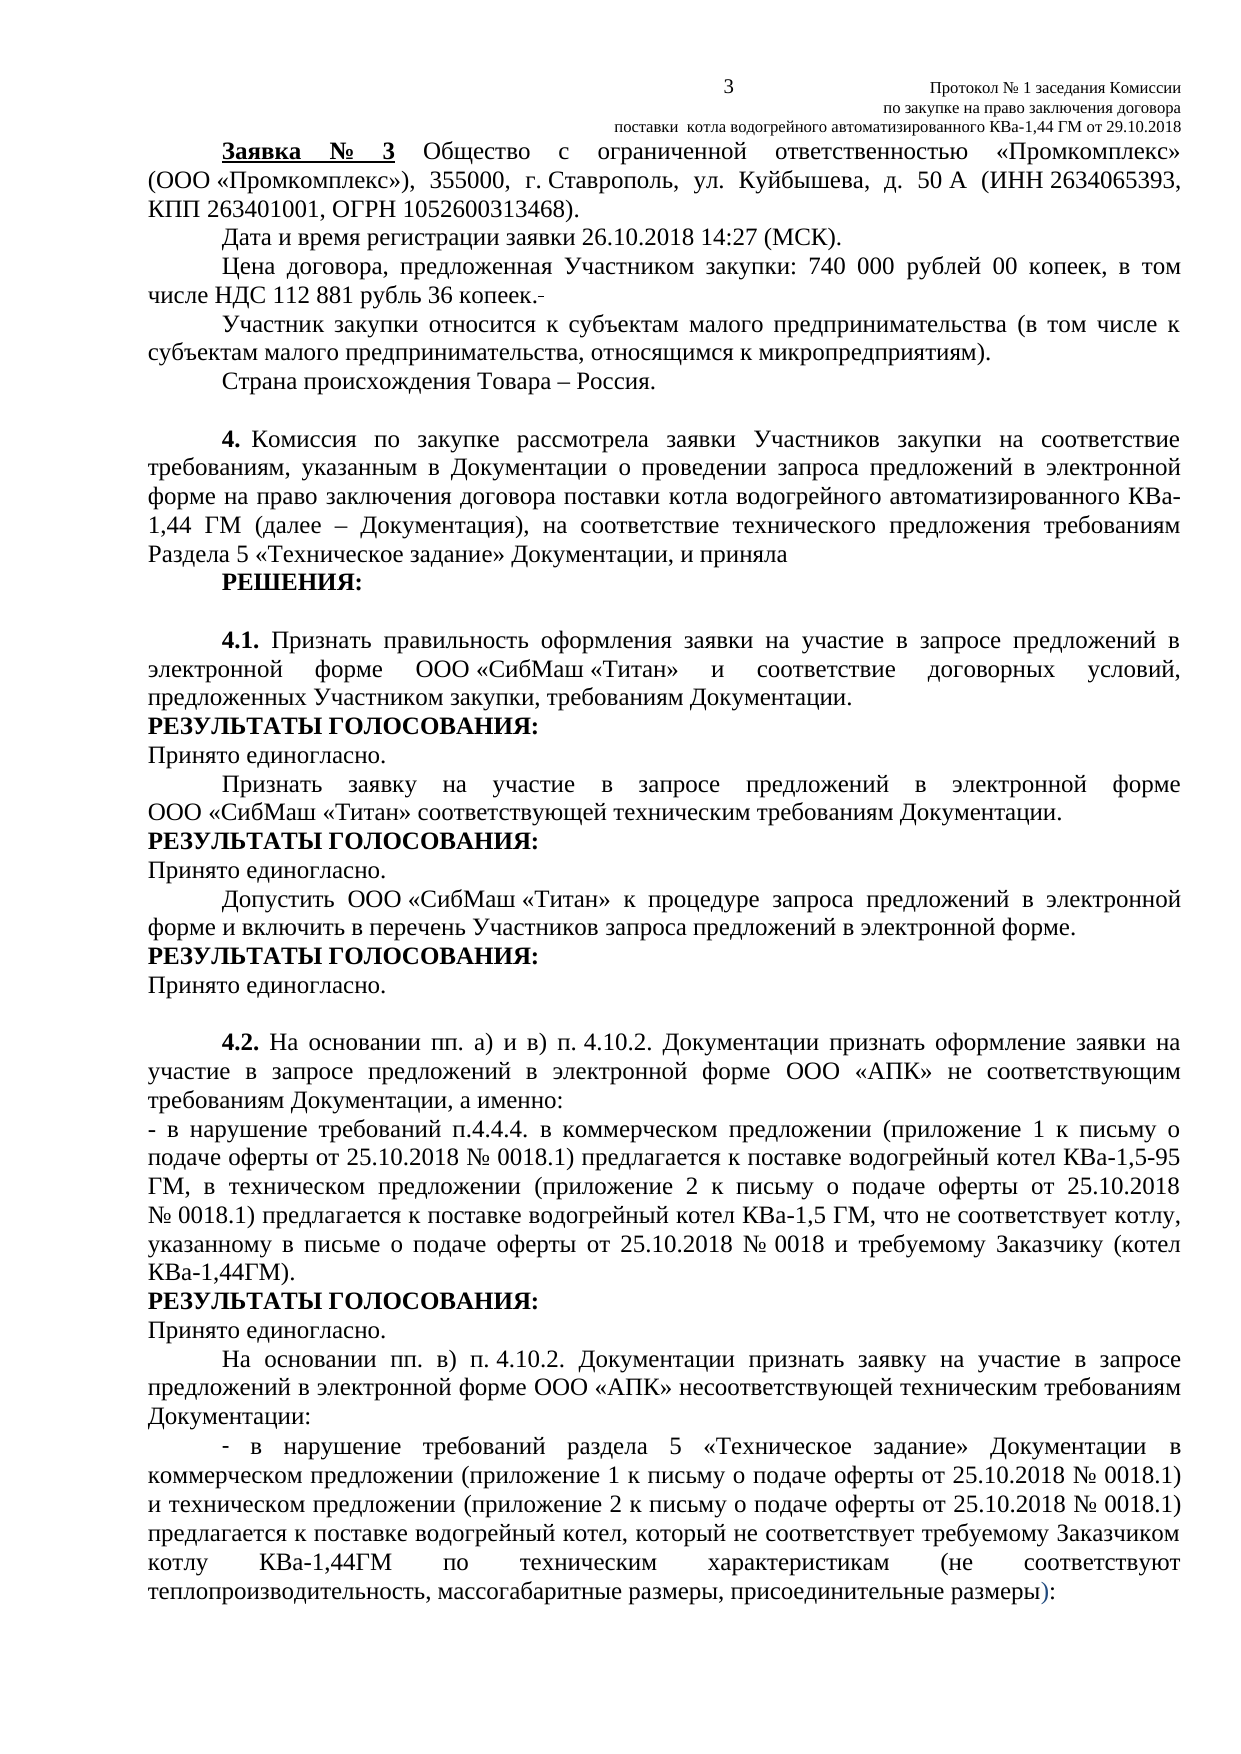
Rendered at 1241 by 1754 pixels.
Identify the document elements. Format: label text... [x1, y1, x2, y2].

text На основании пп. в) п. 4.10.2. Документации признать заявку на участие в запросе предложений в электронной форме ООО «АПК» несоответствующей техническим требованиям Документации: [148, 1344, 1181, 1430]
text Допустить ООО «СибМаш «Титан» к процедуре запроса предложений в электронной форме и включить в перечень Участников запроса предложений в электронной форме. [148, 884, 1181, 941]
text Заявка № 3 Общество с ограниченной ответственностью «Промкомплекс» (ООО «Промкомплекс»), 355000, г. Ставрополь, ул. Куйбышева, д. 50 А (ИНН 2634065393, КПП 263401001, ОГРН 1052600313468). [148, 136, 1181, 222]
text 4.1. Признать правильность оформления заявки на участие в запросе предложений в электронной форме ООО «СибМаш «Титан» и соответствие договорных условий, предложенных Участником закупки, требованиям Документации. [148, 625, 1181, 711]
text РЕЗУЛЬТАТЫ ГОЛОСОВАНИЯ: [148, 941, 1181, 970]
text РЕШЕНИЯ: [148, 567, 1181, 596]
text РЕЗУЛЬТАТЫ ГОЛОСОВАНИЯ: [148, 1286, 1181, 1315]
list Комиссия по закупке рассмотрела заявки Участников закупки на соответствие требованиям, указанным в Документации о проведении запроса предложений в электронной форме на право заключения договора поставки котла водогрейного автоматизированного КВа-1,44 ГМ (далее – Документация), на соответствие технического предложения требованиям Раздела 5 «Техническое задание» Документации, и приняла [148, 424, 1181, 567]
text РЕЗУЛЬТАТЫ ГОЛОСОВАНИЯ: [148, 711, 1181, 740]
text Дата и время регистрации заявки 26.10.2018 14:27 (МСК). [148, 222, 1181, 251]
text Страна происхождения Товара – Россия. [148, 366, 1181, 395]
text - в нарушение требований раздела 5 «Техническое задание» Документации в коммерческом предложении (приложение 1 к письму о подаче оферты от 25.10.2018 № 0018.1) и техническом предложении (приложение 2 к письму о подаче оферты от 25.10.2018 № 0018.1) предлагается к поставке водогрейный котел, который не соответствует требуемому Заказчиком котлу КВа-1,44ГМ по техническим характеристикам (не соответствуют теплопроизводительность, массогабаритные размеры, присоединительные размеры): [148, 1430, 1181, 1606]
text Принято единогласно. [148, 740, 1181, 769]
text - в нарушение требований п.4.4.4. в коммерческом предложении (приложение 1 к письму о подаче оферты от 25.10.2018 № 0018.1) предлагается к поставке водогрейный котел КВа-1,5-95 ГМ, в техническом предложении (приложение 2 к письму о подаче оферты от 25.10.2018 № 0018.1) предлагается к поставке водогрейный котел КВа-1,5 ГМ, что не соответствует котлу, указанному в письме о подаче оферты от 25.10.2018 № 0018 и требуемому Заказчику (котел КВа-1,44ГМ). [148, 1114, 1181, 1286]
text Принято единогласно. [148, 855, 1181, 884]
subtitle 4.2. На основании пп. а) и в) п. 4.10.2. Документации признать оформление заявки на участие в запросе предложений в электронной форме ООО «АПК» не соответствующим требованиям Документации, а именно: [148, 1027, 1181, 1114]
text Признать заявку на участие в запросе предложений в электронной форме ООО «СибМаш «Титан» соответствующей техническим требованиям Документации. [148, 769, 1181, 826]
text Принято единогласно. [148, 1315, 1181, 1344]
text Цена договора, предложенная Участником закупки: 740 000 рублей 00 копеек, в том числе НДС 112 881 рубль 36 копеек. [148, 251, 1181, 309]
text РЕЗУЛЬТАТЫ ГОЛОСОВАНИЯ: [148, 826, 1181, 855]
text Принято единогласно. [148, 970, 1181, 999]
